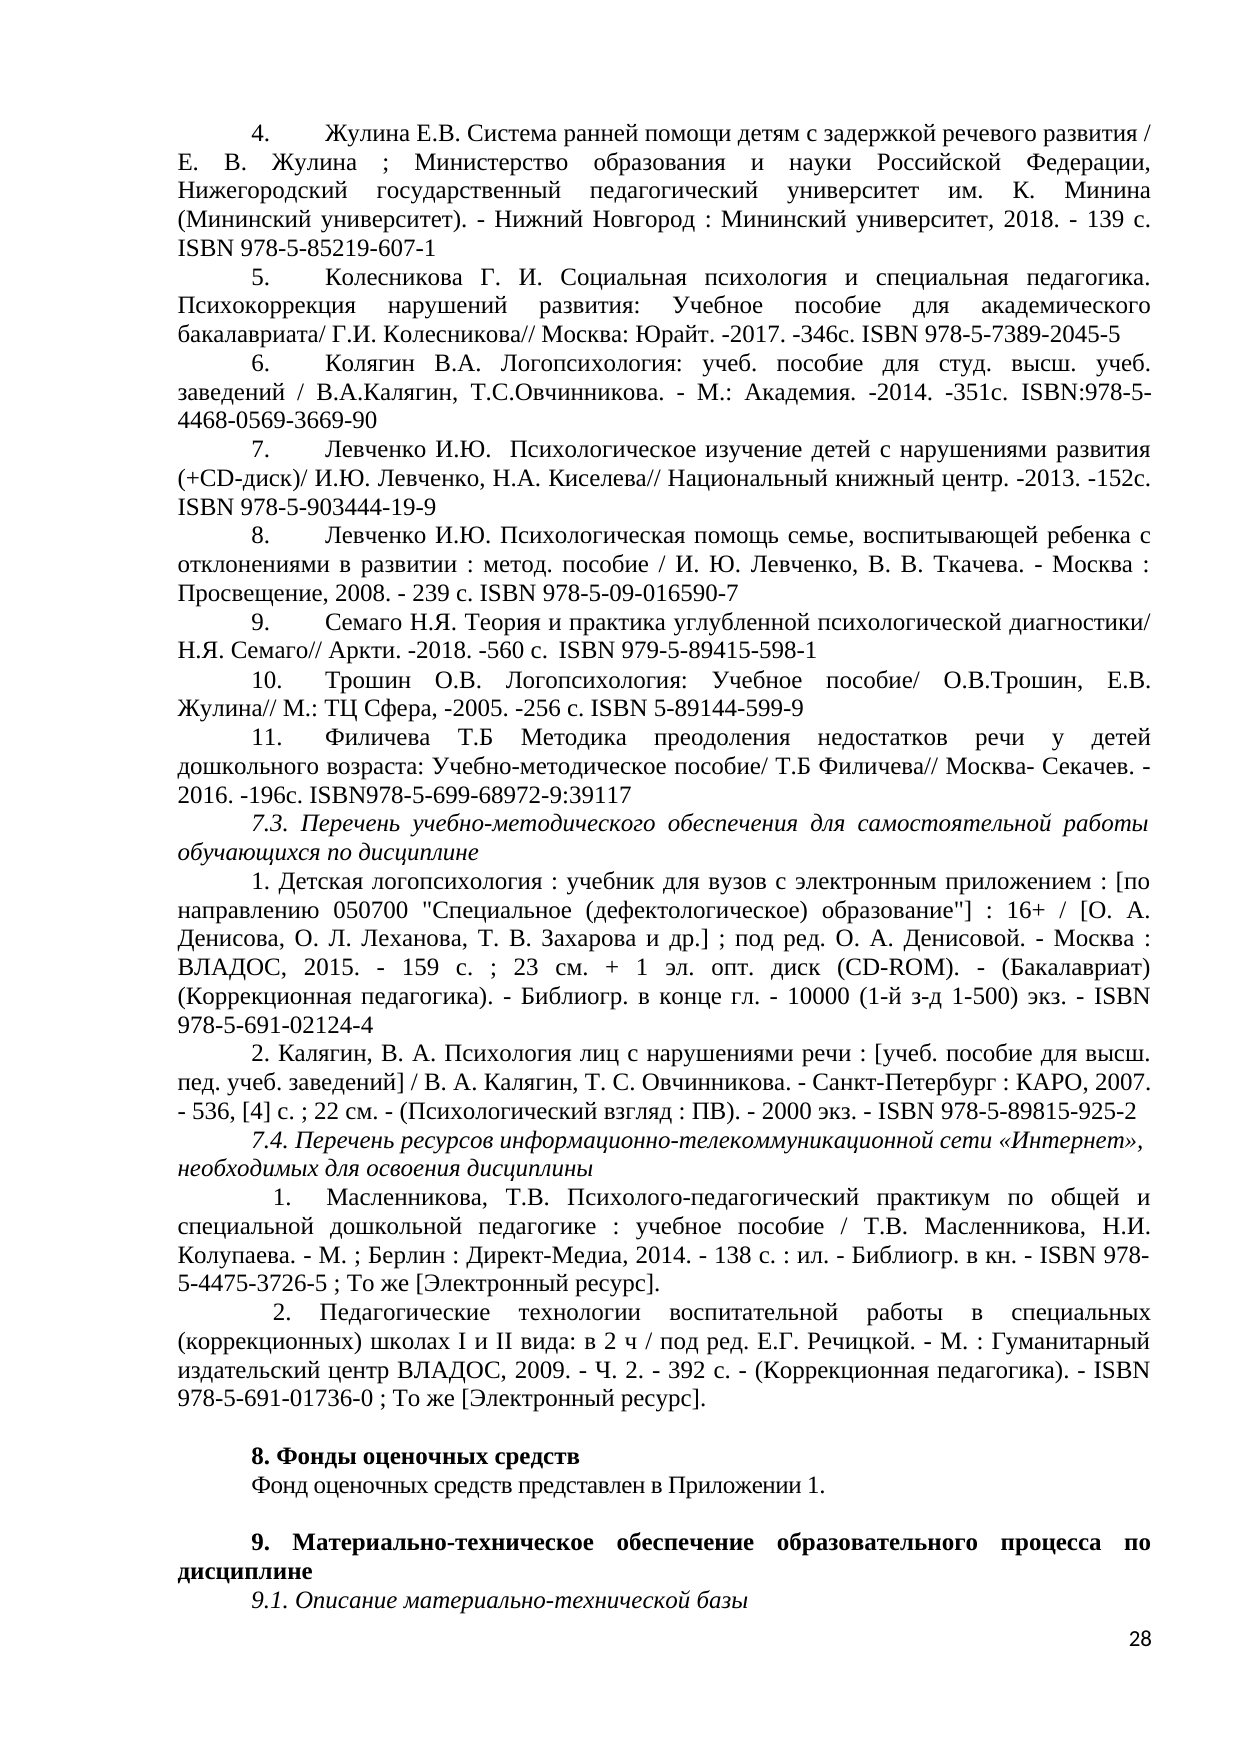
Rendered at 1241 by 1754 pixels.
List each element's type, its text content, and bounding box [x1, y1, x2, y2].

text 1. Масленникова, Т.В. Психолого-педагогический практикум по общей и специальной дошкольной педагогике : учебное пособие / Т.В. Масленникова, Н.И. Колупаева. - М. ; Берлин : Директ-Медиа, 2014. - 138 с. : ил. - Библиогр. в кн. - ISBN 978-5-4475-3726-5 ; То же [Электронный ресурс]. [177, 1182, 1152, 1297]
text 2. Педагогические технологии воспитательной работы в специальных (коррекционных) школах I и II вида: в 2 ч / под ред. Е.Г. Речицкой. - М. : Гуманитарный издательский центр ВЛАДОС, 2009. - Ч. 2. - 392 с. - (Коррекционная педагогика). - ISBN 978-5-691-01736-0 ; То же [Электронный ресурс]. [177, 1297, 1152, 1412]
text 7.3. Перечень учебно-методического обеспечения для самостоятельной работы обучающихся по дисциплине [177, 808, 1152, 866]
list Левченко И.Ю. Психологическая помощь семье, воспитывающей ребенка с отклонениями в развитии : метод. пособие / И. Ю. Левченко, В. В. Ткачева. - Москва : Просвещение, 2008. - 239 с. ISBN 978-5-09-016590-7 [177, 521, 1152, 607]
list Колягин В.А. Логопсихология: учеб. пособие для студ. высш. учеб. заведений / В.А.Калягин, Т.С.Овчинникова. - М.: Академия. -2014. -351с. ISBN:978-5-4468-0569-3669-90 [177, 348, 1152, 434]
text 9.1. Описание материально-технической базы [177, 1585, 1152, 1613]
list Колесникова Г. И. Социальная психология и специальная педагогика. Психокоррекция нарушений развития: Учебное пособие для академического бакалавриата/ Г.И. Колесникова// Москва: Юрайт. -2017. -346с. ISBN 978-5-7389-2045-5 [177, 262, 1152, 348]
list Филичева Т.Б Методика преодоления недостатков речи у детей дошкольного возраста: Учебно-методическое пособие/ Т.Б Филичева// Москва- Секачев. -2016. -196с. ISBN978-5-699-68972-9:39117 [177, 722, 1152, 808]
text 2. Калягин, В. А. Психология лиц с нарушениями речи : [учеб. пособие для высш. пед. учеб. заведений] / В. А. Калягин, Т. С. Овчинникова. - Санкт-Петербург : КАРО, 2007. - 536, [4] с. ; 22 см. - (Психологический взгляд : ПВ). - 2000 экз. - ISBN 978-5-89815-925-2 [177, 1038, 1152, 1125]
list Трошин О.В. Логопсихология: Учебное пособие/ О.В.Трошин, Е.В. Жулина// М.: ТЦ Сфе­ра, -2005. -256 с. ISBN 5-89144-599-9 [177, 665, 1152, 722]
text 7.4. Перечень ресурсов информационно-телекоммуникационной сети «Интернет», необходимых для освоения дисциплины [177, 1125, 1152, 1182]
list Левченко И.Ю. Психологическое изучение детей с нарушениями развития (+CD-диск)/ И.Ю. Левченко, Н.А. Киселева// Национальный книжный центр. -2013. -152с. ISBN 978-5-903444-19-9 [177, 434, 1152, 521]
text 9. Материально-техническое обеспечение образовательного процесса по дисциплине [177, 1527, 1152, 1585]
list Жулина Е.В. Система ранней помощи детям с задержкой речевого развития / Е. В. Жулина ; Министерство образования и науки Российской Федерации, Нижегородский государственный педагогический университет им. К. Минина (Мининский университет). - Нижний Новгород : Мининский университет, 2018. - 139 с. ISBN 978-5-85219-607-1 [177, 118, 1152, 262]
text Фонд оценочных средств представлен в Приложении 1. [177, 1470, 1152, 1498]
text 8. Фонды оценочных средств [177, 1441, 1152, 1470]
text 1. Детская логопсихология : учебник для вузов с электронным приложением : [по направлению 050700 "Специальное (дефектологическое) образование"] : 16+ / [О. А. Денисова, О. Л. Леханова, Т. В. Захарова и др.] ; под ред. О. А. Денисовой. - Москва : ВЛАДОС, 2015. - 159 с. ; 23 см. + 1 эл. опт. диск (CD-ROM). - (Бакалавриат) (Коррекционная педагогика). - Библиогр. в конце гл. - 10000 (1-й з-д 1-500) экз. - ISBN 978-5-691-02124-4 [177, 866, 1152, 1038]
list Семаго Н.Я. Теория и практика углубленной психологической диагностики/ Н.Я. Семаго// Аркти. -2018. -560 с. ISBN 979-5-89415-598-1 [177, 607, 1152, 665]
